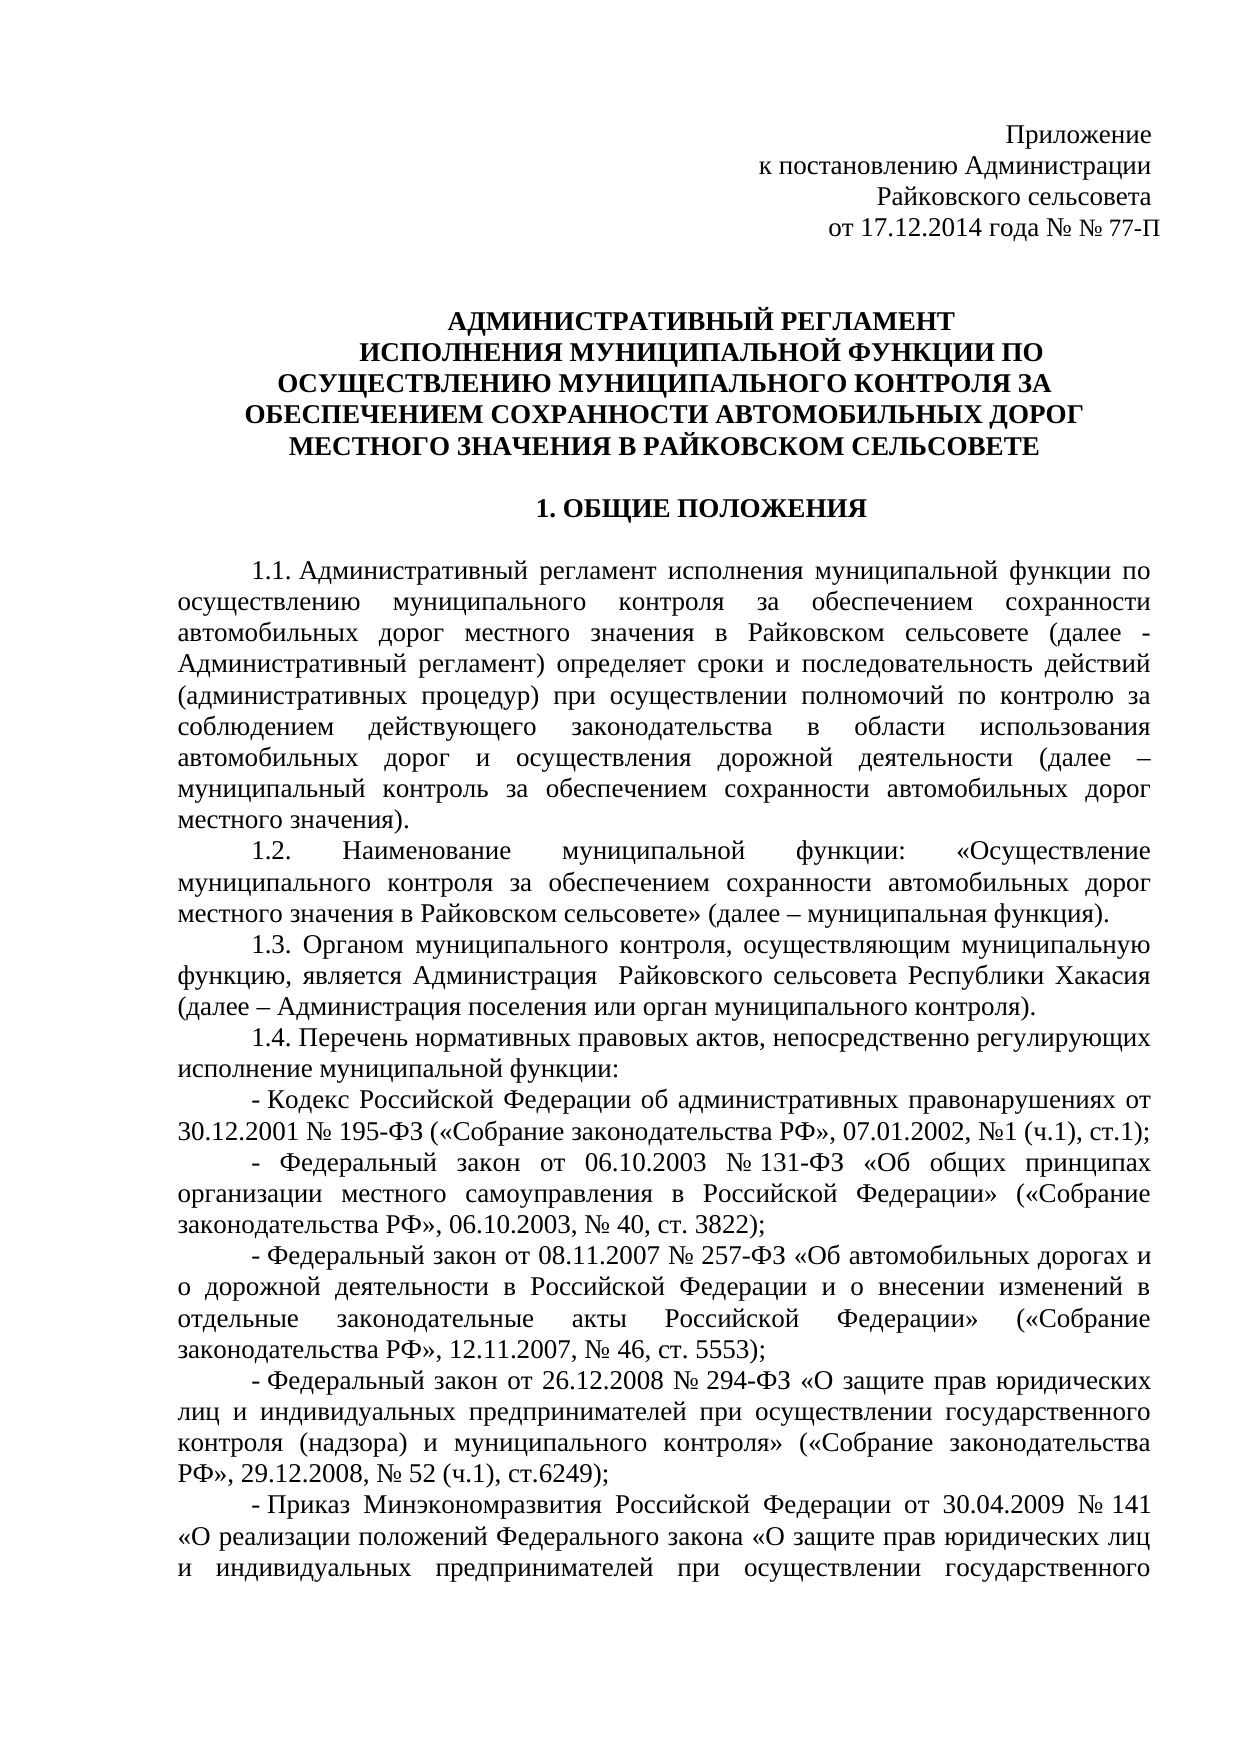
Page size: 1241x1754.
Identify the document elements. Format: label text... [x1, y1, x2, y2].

title 1. ОБЩИЕ ПОЛОЖЕНИЯ [177, 492, 1152, 523]
text от 17.12.2014 года № № 77-П [233, 212, 1160, 243]
text ИСПОЛНЕНИЯ МУНИЦИПАЛЬНОЙ ФУНКЦИИ ПО ОСУЩЕСТВЛЕНИЮ МУНИЦИПАЛЬНОГО КОНТРОЛЯ ЗА ОБЕСПЕЧЕНИЕМ СОХРАННОСТИ АВТОМОБИЛЬНЫХ ДОРОГ МЕСТНОГО ЗНАЧЕНИЯ В РАЙКОВСКОМ СЕЛЬСОВЕТЕ [177, 336, 1152, 461]
text 1.4. Перечень нормативных правовых актов, непосредственно регулирующих исполнение муниципальной функции: [177, 1021, 1152, 1084]
text 1.2. Наименование муниципальной функции: «Осуществление муниципального контроля за обеспечением сохранности автомобильных дорог местного значения в Райковском сельсовете» (далее – муниципальная функция). [177, 834, 1152, 928]
text - Кодекс Российской Федерации об административных правонарушениях от 30.12.2001 № 195-ФЗ («Собрание законодательства РФ», 07.01.2002, №1 (ч.1), ст.1); [177, 1084, 1152, 1146]
text - Федеральный закон от 06.10.2003 № 131-ФЗ «Об общих принципах организации местного самоуправления в Российской Федерации» («Собрание законодательства РФ», 06.10.2003, № 40, ст. 3822); [177, 1146, 1152, 1239]
text к постановлению Администрации [177, 149, 1152, 180]
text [177, 1488, 1152, 1582]
text Приложение [177, 118, 1152, 149]
text АДМИНИСТРАТИВНЫЙ РЕГЛАМЕНТ [177, 305, 1152, 336]
text - Федеральный закон от 26.12.2008 № 294-ФЗ «О защите прав юридических лиц и индивидуальных предпринимателей при осуществлении государственного контроля (надзора) и муниципального контроля» («Собрание законодательства РФ», 29.12.2008, № 52 (ч.1), ст.6249); [177, 1364, 1152, 1488]
text Райковского сельсовета [177, 180, 1152, 212]
text - Федеральный закон от 08.11.2007 № 257-ФЗ «Об автомобильных дорогах и о дорожной деятельности в Российской Федерации и о внесении изменений в отдельные законодательные акты Российской Федерации» («Собрание законодательства РФ», 12.11.2007, № 46, ст. 5553); [177, 1239, 1152, 1364]
text 1.3. Органом муниципального контроля, осуществляющим муниципальную функцию, является Администрация Райковского сельсовета Республики Хакасия (далее – Администрация поселения или орган муниципального контроля). [177, 928, 1152, 1021]
text 1.1. Административный регламент исполнения муниципальной функции по осуществлению муниципального контроля за обеспечением сохранности автомобильных дорог местного значения в Райковском сельсовете (далее - Административный регламент) определяет сроки и последовательность действий (административных процедур) при осуществлении полномочий по контролю за соблюдением действующего законодательства в области использования автомобильных дорог и осуществления дорожной деятельности (далее – муниципальный контроль за обеспечением сохранности автомобильных дорог местного значения). [177, 554, 1152, 834]
